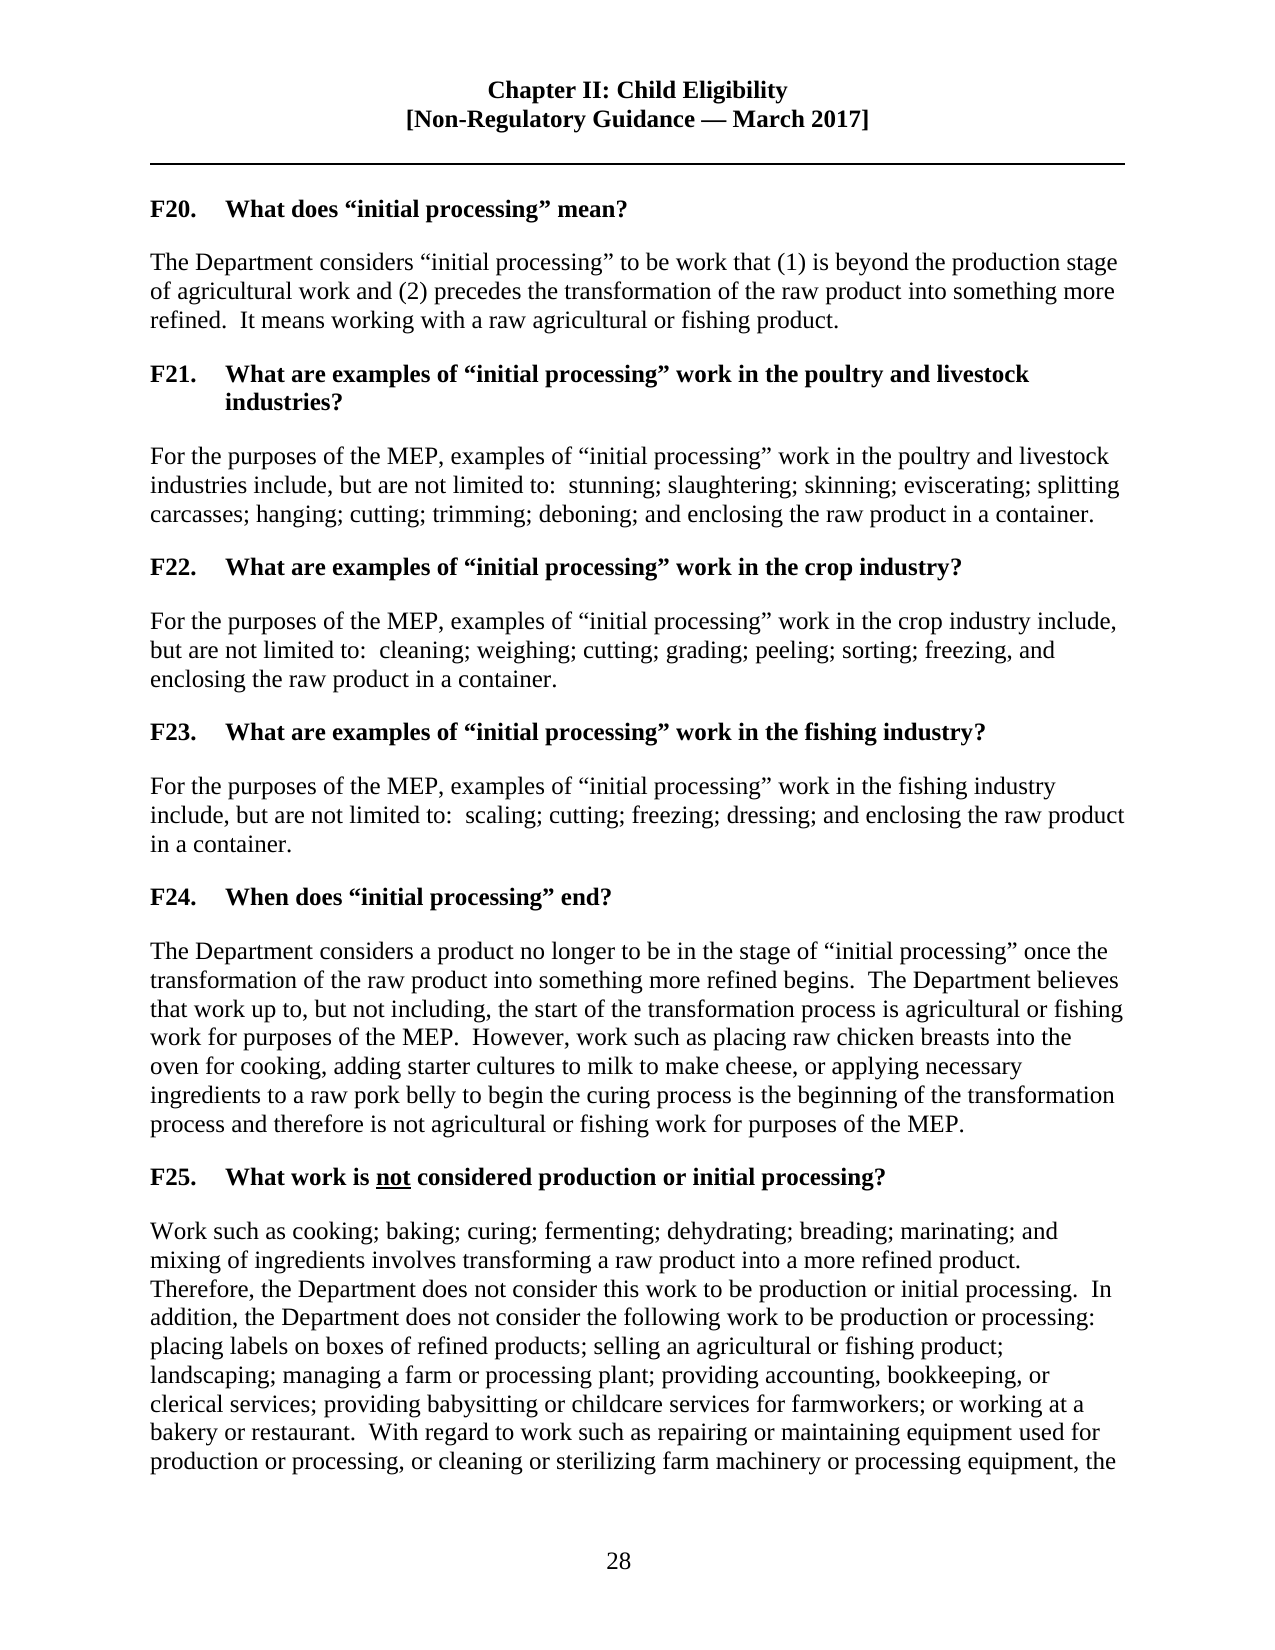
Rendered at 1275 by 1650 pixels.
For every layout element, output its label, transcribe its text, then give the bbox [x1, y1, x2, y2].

text For the purposes of the MEP, examples of “initial processing” work in the fishing industry include, but are not limited to: scaling; cutting; freezing; dressing; and enclosing the raw product in a container. [150, 771, 1125, 857]
text For the purposes of the MEP, examples of “initial processing” work in the crop industry include, but are not limited to: cleaning; weighing; cutting; grading; peeling; sorting; freezing, and enclosing the raw product in a container. [150, 606, 1125, 692]
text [150, 1216, 1125, 1475]
subtitle F24. When does “initial processing” end? [150, 882, 1125, 911]
subtitle F22. What are examples of “initial processing” work in the crop industry? [150, 552, 1125, 581]
subtitle F25. What work is not considered production or initial processing? [150, 1162, 1125, 1191]
text The Department considers “initial processing” to be work that (1) is beyond the production stage of agricultural work and (2) precedes the transformation of the raw product into something more refined. It means working with a raw agricultural or fishing product. [150, 247, 1125, 334]
text For the purposes of the MEP, examples of “initial processing” work in the poultry and livestock industries include, but are not limited to: stunning; slaughtering; skinning; eviscerating; splitting carcasses; hanging; cutting; trimming; deboning; and enclosing the raw product in a container. [150, 441, 1125, 527]
subtitle F23. What are examples of “initial processing” work in the fishing industry? [150, 717, 1125, 746]
subtitle F21. What are examples of “initial processing” work in the poultry and livestock industries? [150, 359, 1125, 416]
text The Department considers a product no longer to be in the stage of “initial processing” once the transformation of the raw product into something more refined begins. The Department believes that work up to, but not including, the start of the transformation process is agricultural or fishing work for purposes of the MEP. However, work such as placing raw chicken breasts into the oven for cooking, adding starter cultures to milk to make cheese, or applying necessary ingredients to a raw pork belly to begin the curing process is the beginning of the transformation process and therefore is not agricultural or fishing work for purposes of the MEP. [150, 936, 1125, 1137]
subtitle F20. What does “initial processing” mean? [150, 194, 1125, 222]
